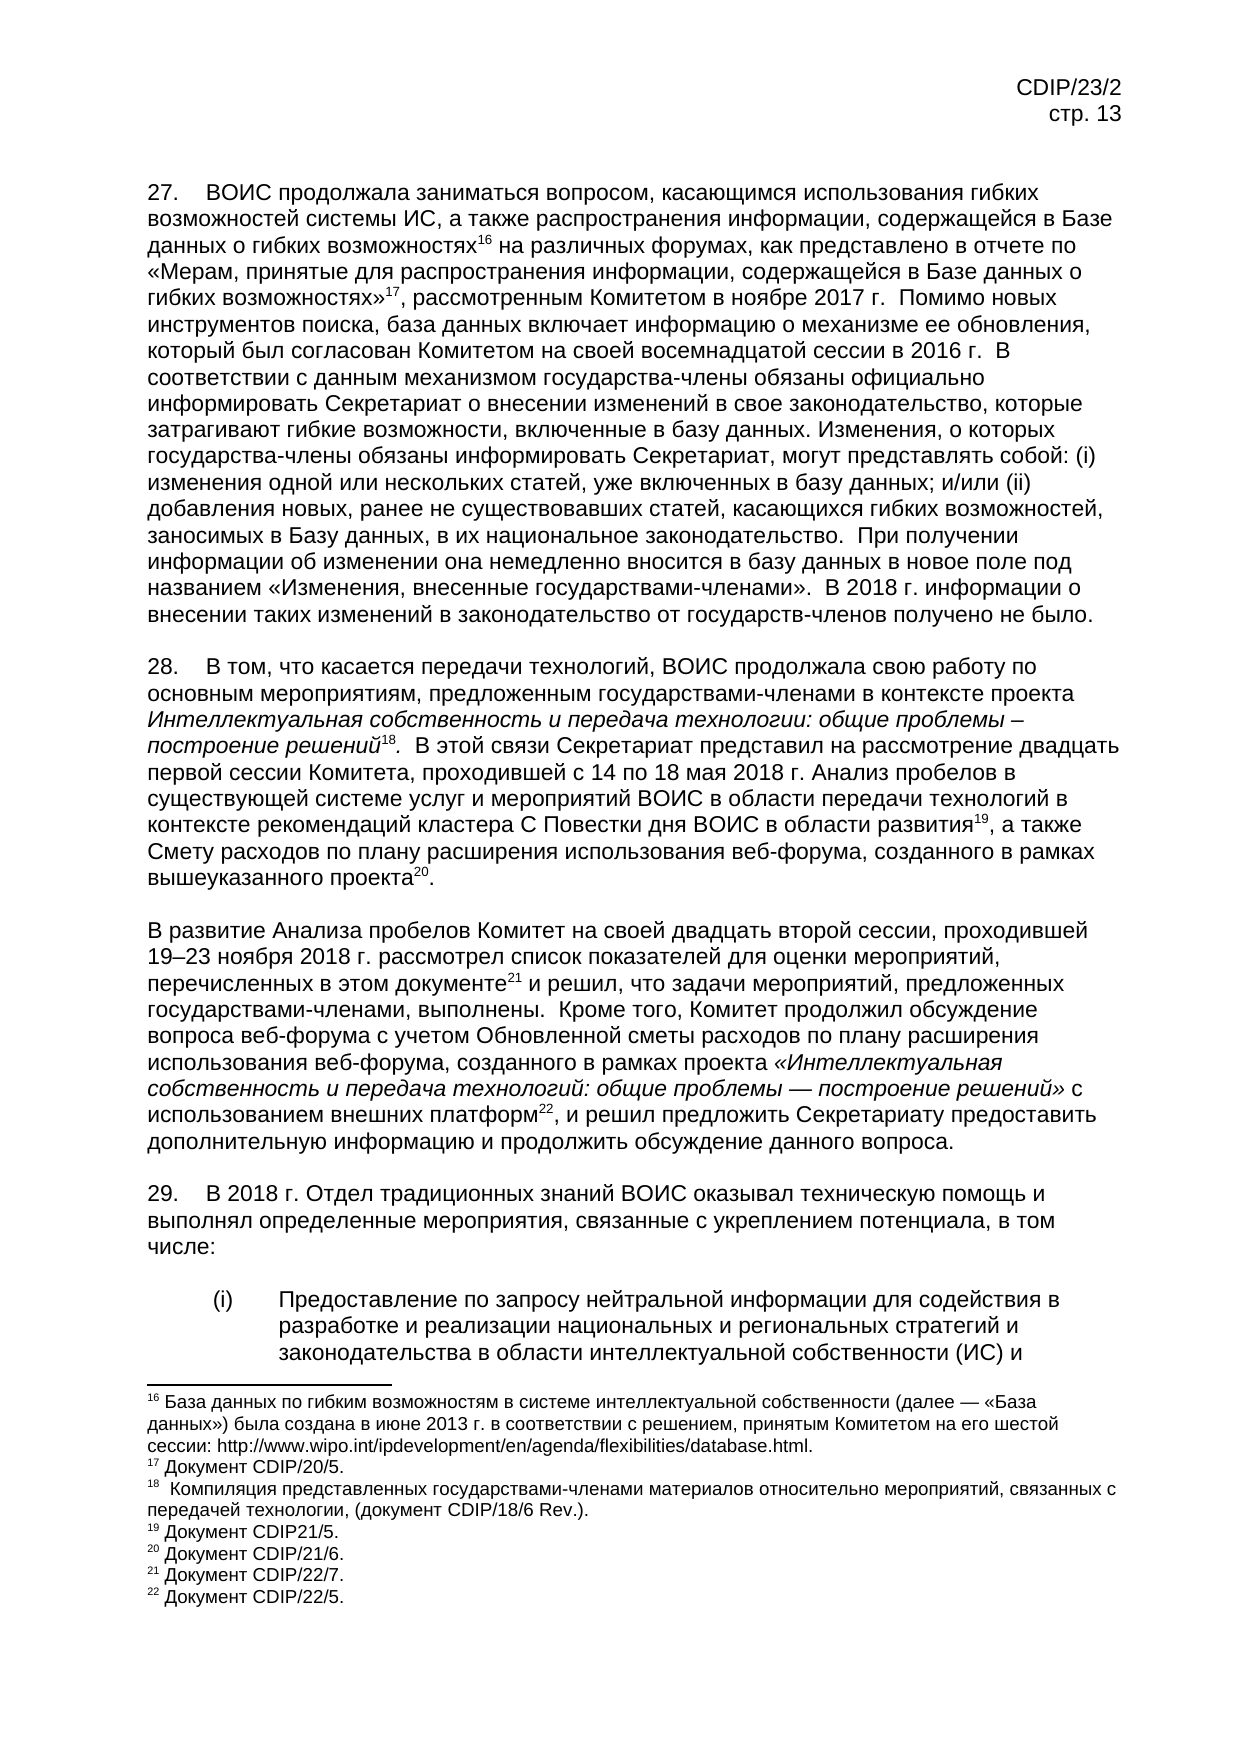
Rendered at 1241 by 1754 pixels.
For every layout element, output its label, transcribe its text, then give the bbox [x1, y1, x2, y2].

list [213, 1286, 1122, 1365]
list В развитие Анализа пробелов Комитет на своей двадцать второй сессии, проходившей 19–23 ноября 2018 г. рассмотрел список показателей для оценки мероприятий, перечисленных в этом документе и решил, что задачи мероприятий, предложенных государствами-членами, выполнены. Кроме того, Комитет продолжил обсуждение вопроса веб-форума с учетом Обновленной сметы расходов по плану расширения использования веб-форума, созданного в рамках проекта «Интеллектуальная собственность и передача технологий: общие проблемы — построение решений» с использованием внешних платформ, и решил предложить Секретариату предоставить дополнительную информацию и продолжить обсуждение данного вопроса. [147, 917, 1122, 1154]
list ВОИС продолжала заниматься вопросом, касающимся использования гибких возможностей системы ИС, а также распространения информации, содержащейся в Базе данных о гибких возможностях на различных форумах, как представлено в отчете по «Мерам, принятые для распространения информации, содержащейся в Базе данных о гибких возможностях», рассмотренным Комитетом в ноябре 2017 г. Помимо новых инструментов поиска, база данных включает информацию о механизме ее обновления, который был согласован Комитетом на своей восемнадцатой сессии в 2016 г. В соответствии с данным механизмом государства-члены обязаны официально информировать Секретариат о внесении изменений в свое законодательство, которые затрагивают гибкие возможности, включенные в базу данных. Изменения, о которых государства-члены обязаны информировать Секретариат, могут представлять собой: (i) изменения одной или нескольких статей, уже включенных в базу данных; и/или (ii) добавления новых, ранее не существовавших статей, касающихся гибких возможностей, заносимых в Базу данных, в их национальное законодательство. При получении информации об изменении она немедленно вносится в базу данных в новое поле под названием «Изменения, внесенные государствами-членами». В 2018 г. информации о внесении таких изменений в законодательство от государств-членов получено не было. [147, 179, 1122, 627]
list В 2018 г. Отдел традиционных знаний ВОИС оказывал техническую помощь и выполнял определенные мероприятия, связанные с укреплением потенциала, в том числе: [147, 1180, 1122, 1259]
list В том, что касается передачи технологий, ВОИС продолжала свою работу по основным мероприятиям, предложенным государствами-членами в контексте проекта Интеллектуальная собственность и передача технологии: общие проблемы – построение решений. В этой связи Секретариат представил на рассмотрение двадцать первой сессии Комитета, проходившей с 14 по 18 мая 2018 г. Анализ пробелов в существующей системе услуг и мероприятий ВОИС в области передачи технологий в контексте рекомендаций кластера С Повестки дня ВОИС в области развития, а также Смету расходов по плану расширения использования веб-форума, созданного в рамках вышеуказанного проекта. [147, 653, 1122, 891]
